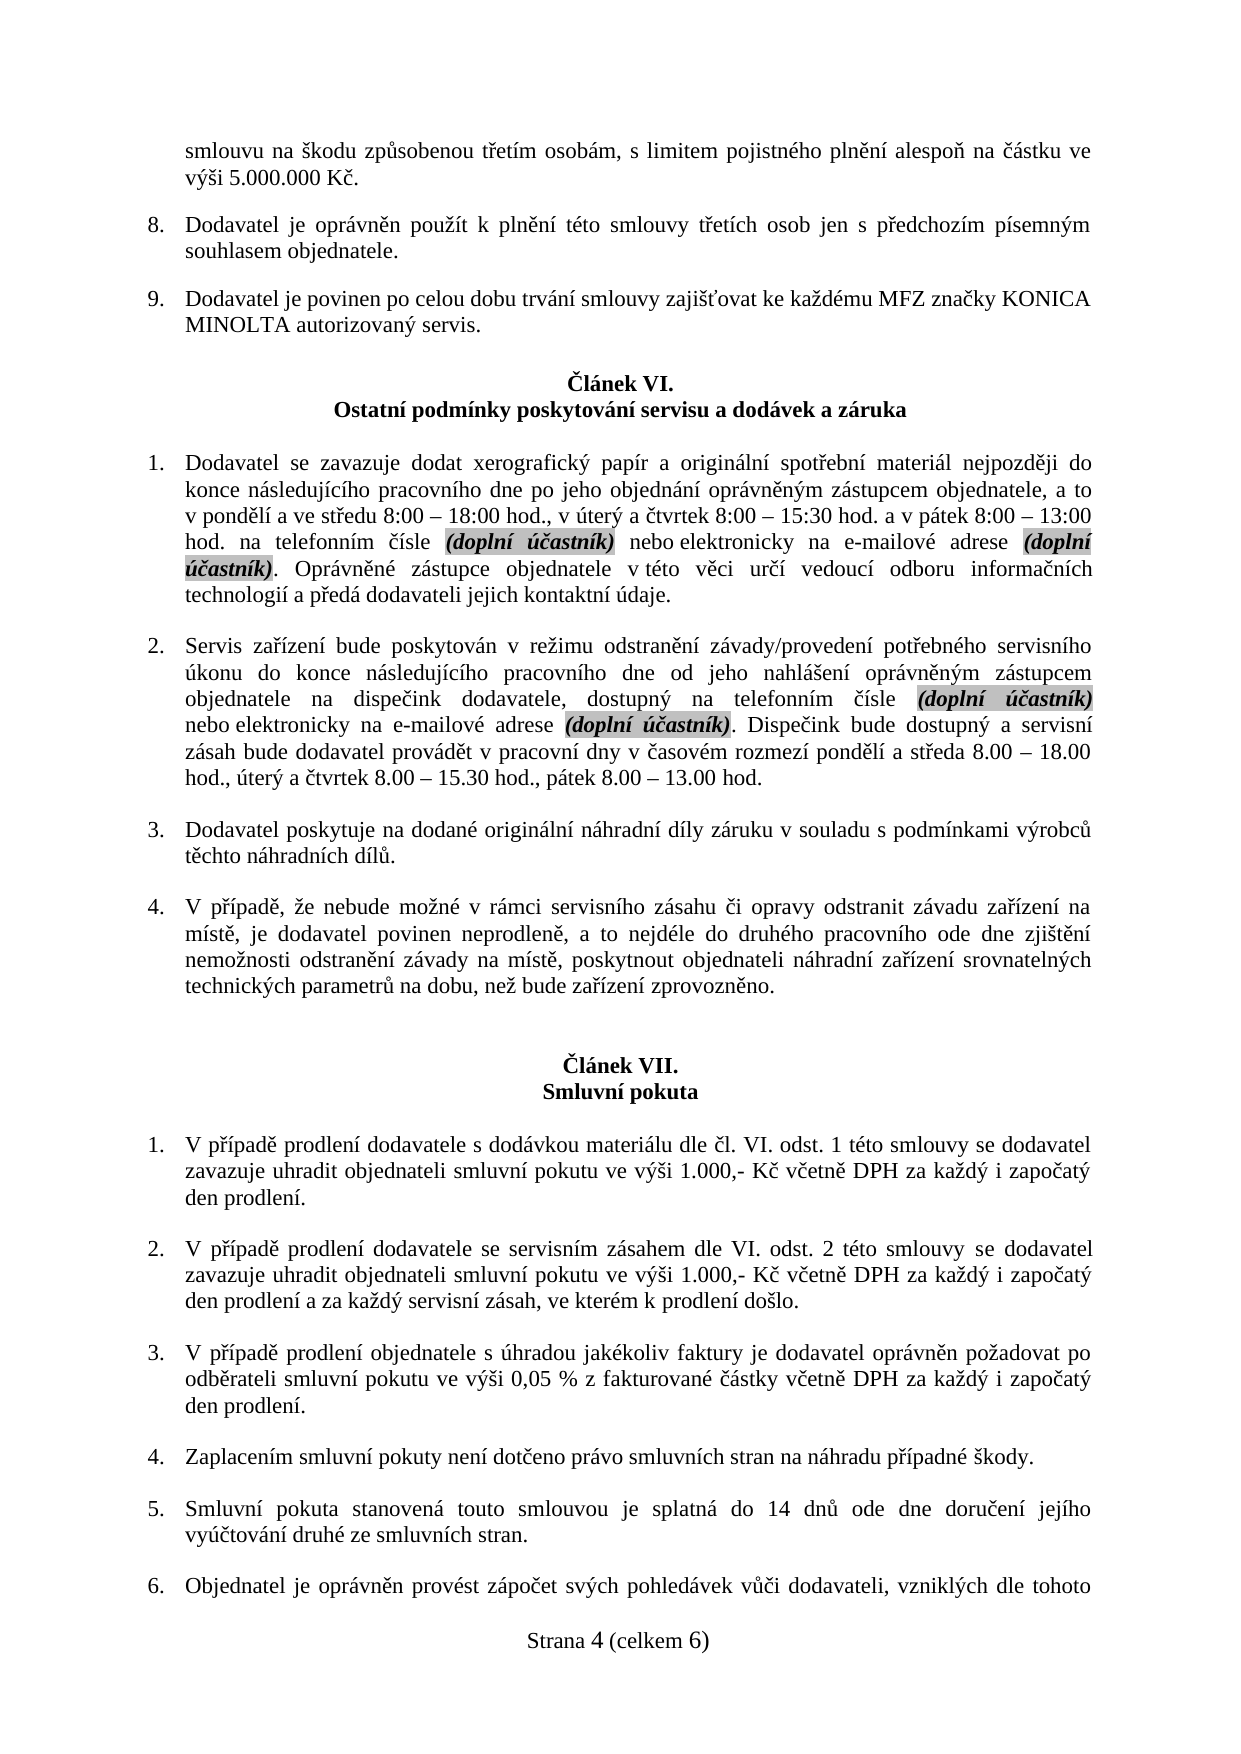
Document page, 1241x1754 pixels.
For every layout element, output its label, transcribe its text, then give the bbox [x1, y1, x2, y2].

list V případě prodlení objednatele s úhradou jakékoliv faktury je dodavatel oprávněn požadovat po odběrateli smluvní pokutu ve výši 0,05 % z fakturované částky včetně DPH za každý i započatý den prodlení. [147, 1339, 1093, 1418]
text Ostatní podmínky poskytování servisu a dodávek a záruka [333, 396, 1153, 422]
list Zaplacením smluvní pokuty není dotčeno právo smluvních stran na náhradu případné škody. [147, 1443, 1153, 1469]
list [147, 1573, 1092, 1599]
list Smluvní pokuta stanovená touto smlouvou je splatná do 14 dnů ode dne doručení jejího vyúčtování druhé ze smluvních stran. [147, 1495, 1092, 1547]
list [147, 137, 1092, 190]
list Dodavatel je povinen po celou dobu trvání smlouvy zajišťovat ke každému MFZ značky KONICA MINOLTA autorizovaný servis. [147, 285, 1092, 338]
list Servis zařízení bude poskytován v režimu odstranění závady/provedení potřebného servisního úkonu do konce následujícího pracovního dne od jeho nahlášení oprávněným zástupcem objednatele na dispečink dodavatele, dostupný na telefonním čísle (doplní účastník) nebo elektronicky na e-mailové adrese (doplní účastník). Dispečink bude dostupný a servisní zásah bude dodavatel provádět v pracovní dny v časovém rozmezí pondělí a středa 8.00 – 18.00 hod., úterý a čtvrtek 8.00 – 15.30 hod., pátek 8.00 – 13.00 hod. [147, 632, 1093, 790]
subtitle Článek VII. Smluvní pokuta [542, 1052, 698, 1105]
list V případě prodlení dodavatele s dodávkou materiálu dle čl. VI. odst. 1 této smlouvy se dodavatel zavazuje uhradit objednateli smluvní pokutu ve výši 1.000,- Kč včetně DPH za každý i započatý den prodlení. [147, 1131, 1092, 1210]
list V případě prodlení dodavatele se servisním zásahem dle VI. odst. 2 této smlouvy se dodavatel zavazuje uhradit objednateli smluvní pokutu ve výši 1.000,- Kč včetně DPH za každý i započatý den prodlení a za každý servisní zásah, ve kterém k prodlení došlo. [147, 1235, 1093, 1314]
list Dodavatel se zavazuje dodat xerografický papír a originální spotřební materiál nejpozději do konce následujícího pracovního dne po jeho objednání oprávněným zástupcem objednatele, a to v pondělí a ve středu 8:00 – 18:00 hod., v úterý a čtvrtek 8:00 – 15:30 hod. a v pátek 8:00 – 13:00 hod. na telefonním čísle (doplní účastník) nebo elektronicky na e-mailové adrese (doplní účastník). Oprávněné zástupce objednatele v této věci určí vedoucí odboru informačních technologií a předá dodavateli jejich kontaktní údaje. [147, 449, 1093, 607]
subtitle Článek VI. [257, 370, 984, 396]
list Dodavatel je oprávněn použít k plnění této smlouvy třetích osob jen s předchozím písemným souhlasem objednatele. [147, 211, 1092, 264]
list Dodavatel poskytuje na dodané originální náhradní díly záruku v souladu s podmínkami výrobců těchto náhradních dílů. [147, 816, 1093, 868]
list V případě, že nebude možné v rámci servisního zásahu či opravy odstranit závadu zařízení na místě, je dodavatel povinen neprodleně, a to nejdéle do druhého pracovního ode dne zjištění nemožnosti odstranění závady na místě, poskytnout objednateli náhradní zařízení srovnatelných technických parametrů na dobu, než bude zařízení zprovozněno. [147, 893, 1093, 999]
